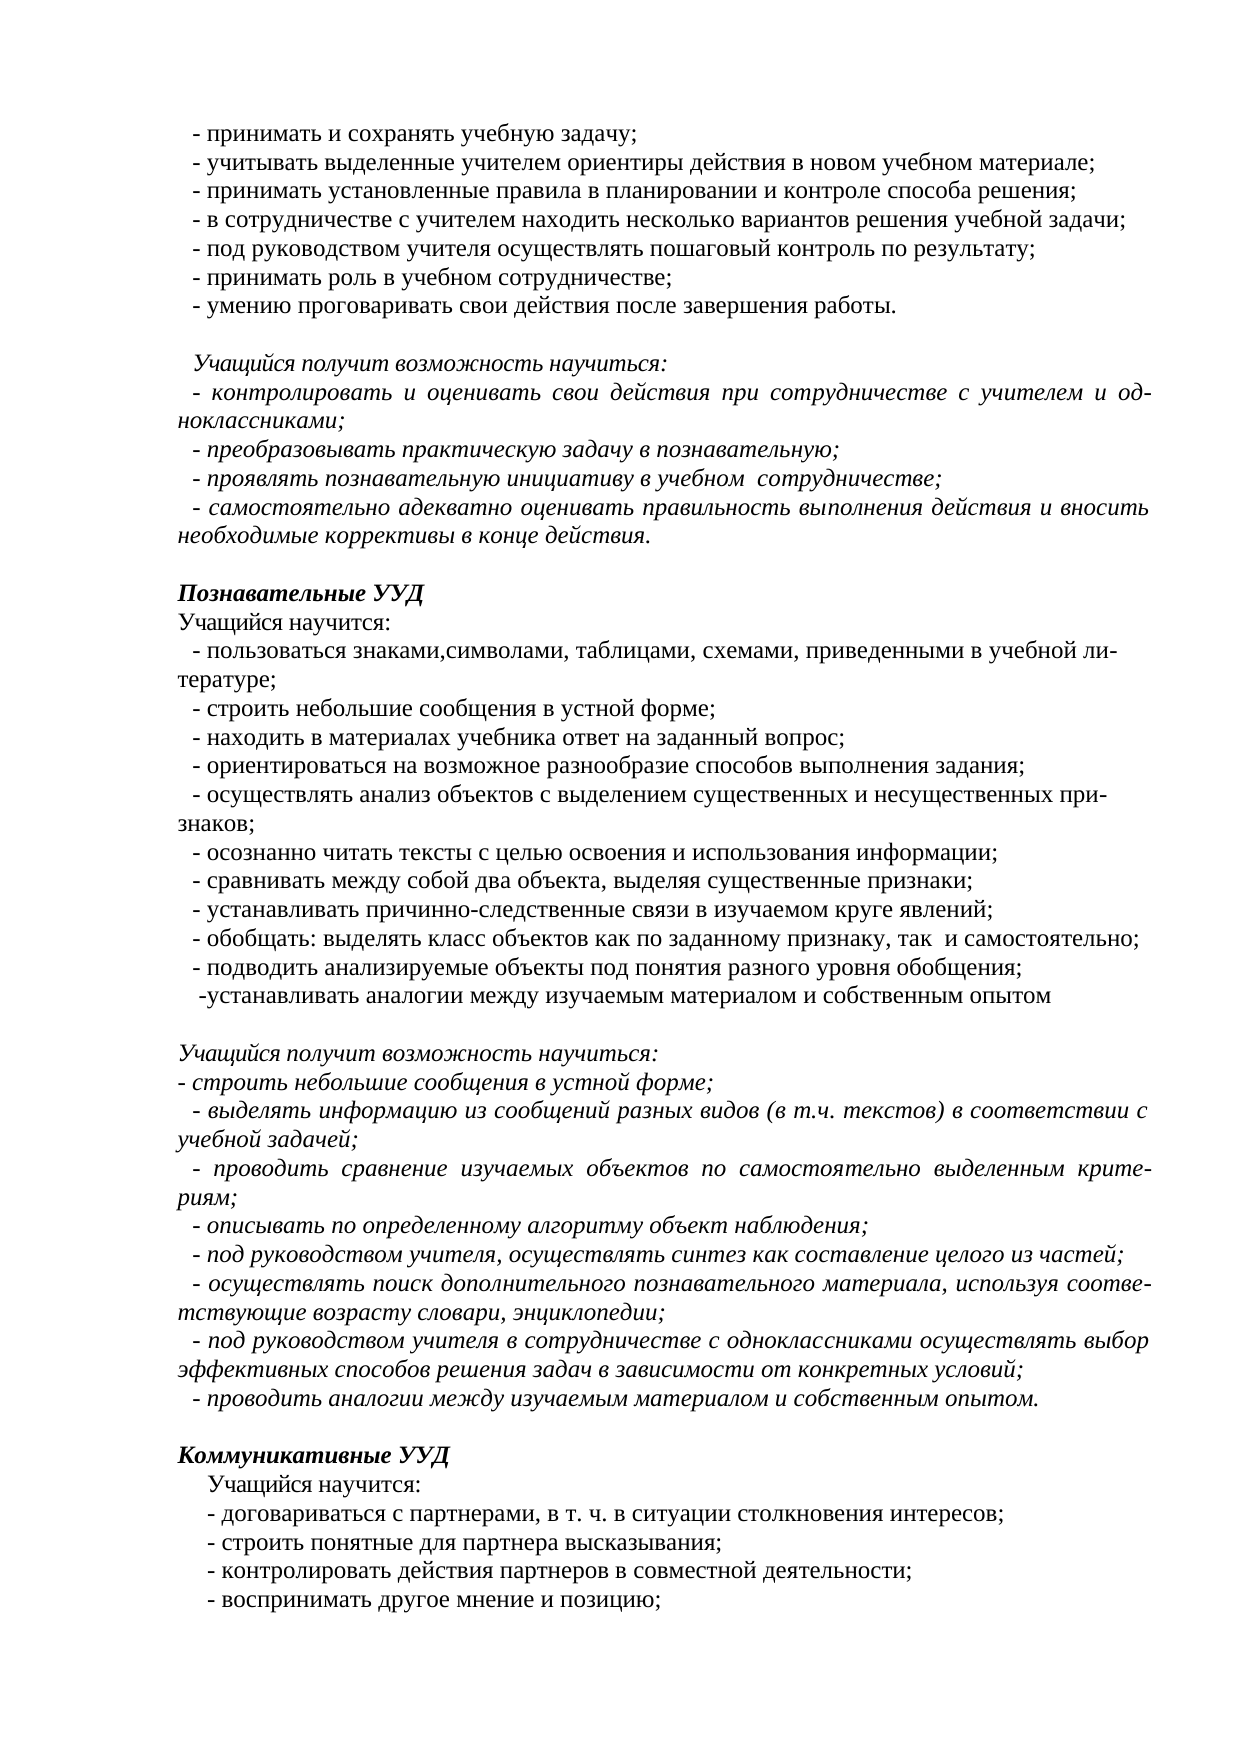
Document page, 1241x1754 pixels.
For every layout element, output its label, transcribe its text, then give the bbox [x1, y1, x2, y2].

text - строить понятные для партнера высказывания; [177, 1527, 1152, 1556]
text - принимать установленные правила в планировании и контроле способа решения; [177, 176, 1152, 204]
text Учащийся получит возможность научиться: [177, 1038, 1152, 1067]
text Коммуникативные УУД [177, 1441, 1152, 1469]
text - осознанно читать тексты с целью освоения и использования информации; [177, 837, 1152, 866]
text - устанавливать причинно-следственные связи в изучаемом круге явлений; [177, 894, 1152, 923]
text Учащийся научится: [177, 607, 1152, 636]
text - осуществлять анализ объектов с выделением существенных и несущественных признаков; [177, 779, 1152, 837]
text - договариваться с партнерами, в т. ч. в ситуации столкновения интересов; [177, 1498, 1152, 1527]
text Познавательные УУД [177, 578, 1152, 607]
text - проводить аналогии между изучаемым материалом и собственным опытом. [177, 1383, 1152, 1412]
text - находить в материалах учебника ответ на заданный вопрос; [177, 722, 1152, 751]
text - самостоятельно адекватно оценивать правильность выполнения действия и вносить необходимые коррективы в конце действия. [177, 492, 1152, 549]
text - пользоваться знаками,символами, таблицами, схемами, приведенными в учебной литературе; [177, 636, 1152, 693]
text - умению проговаривать свои действия после завершения работы. [177, 291, 1152, 319]
text - проявлять познавательную инициативу в учебном сотрудничестве; [177, 463, 1152, 492]
text - принимать и сохранять учебную задачу; [177, 118, 1152, 147]
text Учащийся научится: [177, 1469, 1152, 1498]
text - обобщать: выделять класс объектов как по заданному признаку, так и самостоятельно; [177, 923, 1152, 952]
text - строить небольшие сообщения в устной форме; [177, 693, 1152, 722]
text - осуществлять поиск дополнительного познавательного материала, используя соответствующие возрасту словари, энциклопедии; [177, 1268, 1152, 1326]
text - воспринимать другое мнение и позицию; [177, 1584, 1152, 1613]
text - преобразовывать практическую задачу в познавательную; [177, 434, 1152, 463]
text - подводить анализируемые объекты под понятия разного уровня обобщения; [177, 952, 1152, 981]
text - описывать по определенному алгоритму объект наблюдения; [177, 1211, 1152, 1239]
text - принимать роль в учебном сотрудничестве; [177, 262, 1152, 291]
text - под руководством учителя, осуществлять синтез как составление целого из частей; [177, 1239, 1152, 1268]
text -устанавливать аналогии между изучаемым материалом и собственным опытом [177, 981, 1152, 1009]
text - контролировать и оценивать свои действия при сотрудничестве с учителем и одноклассниками; [177, 377, 1152, 434]
text Учащийся получит возможность научиться: [177, 348, 1152, 377]
text - ориентироваться на возможное разнообразие способов выполнения задания; [177, 751, 1152, 779]
text - под руководством учителя в сотрудничестве с одноклассниками осуществлять выбор эффективных способов решения задач в зависимости от конкретных условий; [177, 1326, 1152, 1383]
text - строить небольшие сообщения в устной форме; [177, 1067, 1152, 1096]
text - учитывать выделенные учителем ориентиры действия в новом учебном материале; [177, 147, 1152, 176]
text - проводить сравнение изучаемых объектов по самостоятельно выделенным критериям; [177, 1153, 1152, 1211]
text - выделять информацию из сообщений разных видов (в т.ч. текстов) в соответствии с учебной задачей; [177, 1096, 1152, 1153]
text - под руководством учителя осуществлять пошаговый контроль по результату; [177, 233, 1152, 262]
text - в сотрудничестве с учителем находить несколько вариантов решения учебной задачи; [177, 204, 1152, 233]
text - сравнивать между собой два объекта, выделяя существенные признаки; [177, 866, 1152, 894]
text - контролировать действия партнеров в совместной деятельности; [177, 1556, 1152, 1584]
